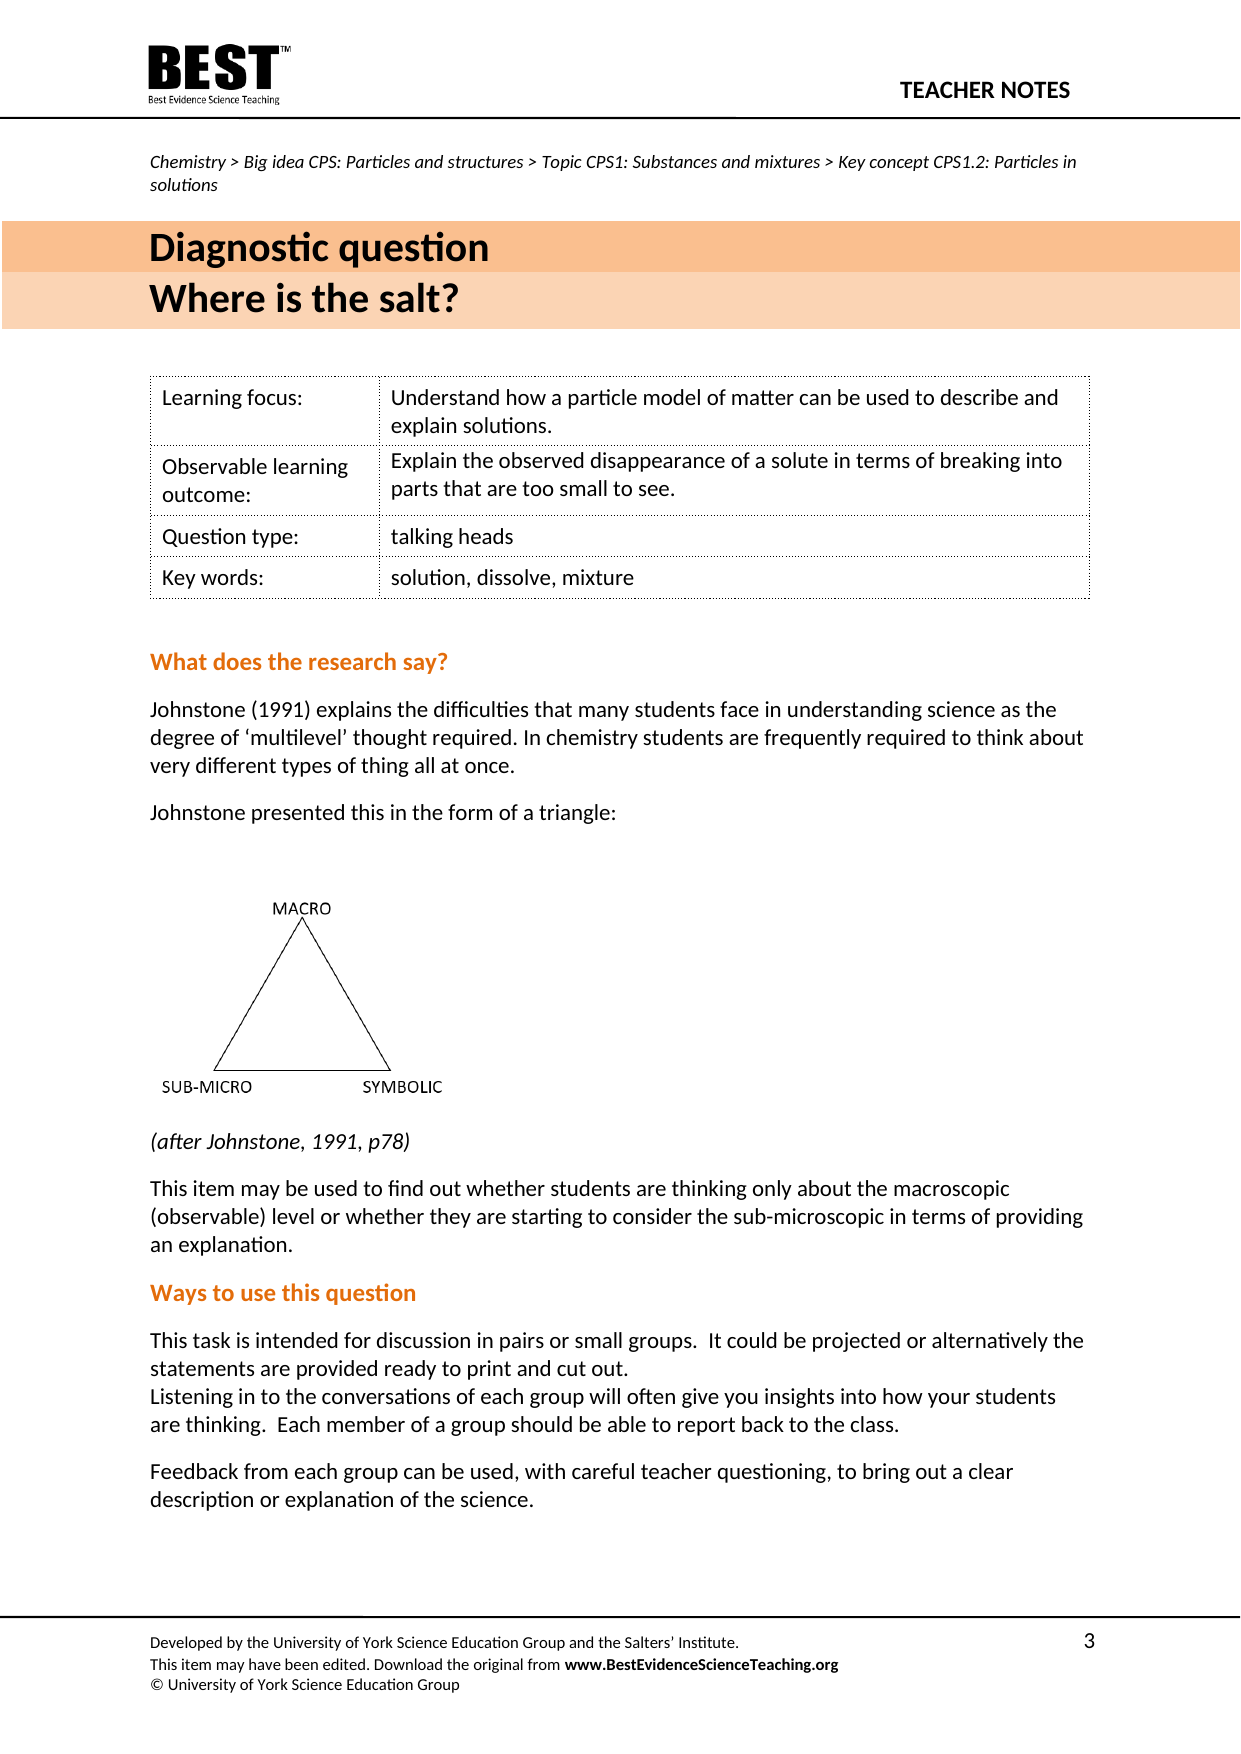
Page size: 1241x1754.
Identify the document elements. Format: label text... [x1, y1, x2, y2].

text This item may be used to find out whether students are thinking only about the macroscopic (observable) level or whether they are starting to consider the sub-microscopic in terms of providing an explanation. [150, 1174, 1090, 1258]
table_cell Where is the salt? [2, 272, 1240, 329]
text (after Johnstone, 1991, p78) [150, 1127, 1090, 1155]
table_cell talking heads [379, 515, 1090, 556]
text Johnstone presented this in the form of a triangle: [150, 798, 1090, 826]
text Feedback from each group can be used, with careful teacher questioning, to bring out a clear description or explanation of the science. [150, 1457, 1090, 1513]
table_cell Explain the observed disappearance of a solute in terms of breaking into parts that are too small to see. [379, 445, 1090, 515]
table_cell Question type: [151, 515, 379, 556]
table_cell Observable learning outcome: [151, 445, 379, 515]
table_cell solution, dissolve, mixture [379, 556, 1090, 598]
table_header Diagnostic question [2, 221, 1240, 272]
picture [148, 44, 291, 105]
text Listening in to the conversations of each group will often give you insights into how your students are thinking. Each member of a group should be able to report back to the class. [150, 1382, 1090, 1438]
text This task is intended for discussion in pairs or small groups. It could be projected or alternatively the statements are provided ready to print and cut out. [150, 1326, 1090, 1382]
text Ways to use this question [150, 1277, 1090, 1307]
text Johnstone (1991) explains the difficulties that many students face in understanding science as the degree of ‘multilevel’ thought required. In chemistry students are frequently required to think about very different types of thing all at once. [150, 695, 1090, 779]
table_header Understand how a particle model of matter can be used to describe and explain solutions. [379, 376, 1090, 445]
text What does the research say? [150, 646, 1090, 676]
picture [150, 891, 463, 1109]
table_cell Key words: [151, 556, 379, 598]
table_header Learning focus: [151, 376, 379, 445]
text Chemistry > Big idea CPS: Particles and structures > Topic CPS1: Substances and mixtures > Key concept CPS1.2: Particles in solutions [150, 150, 1090, 196]
